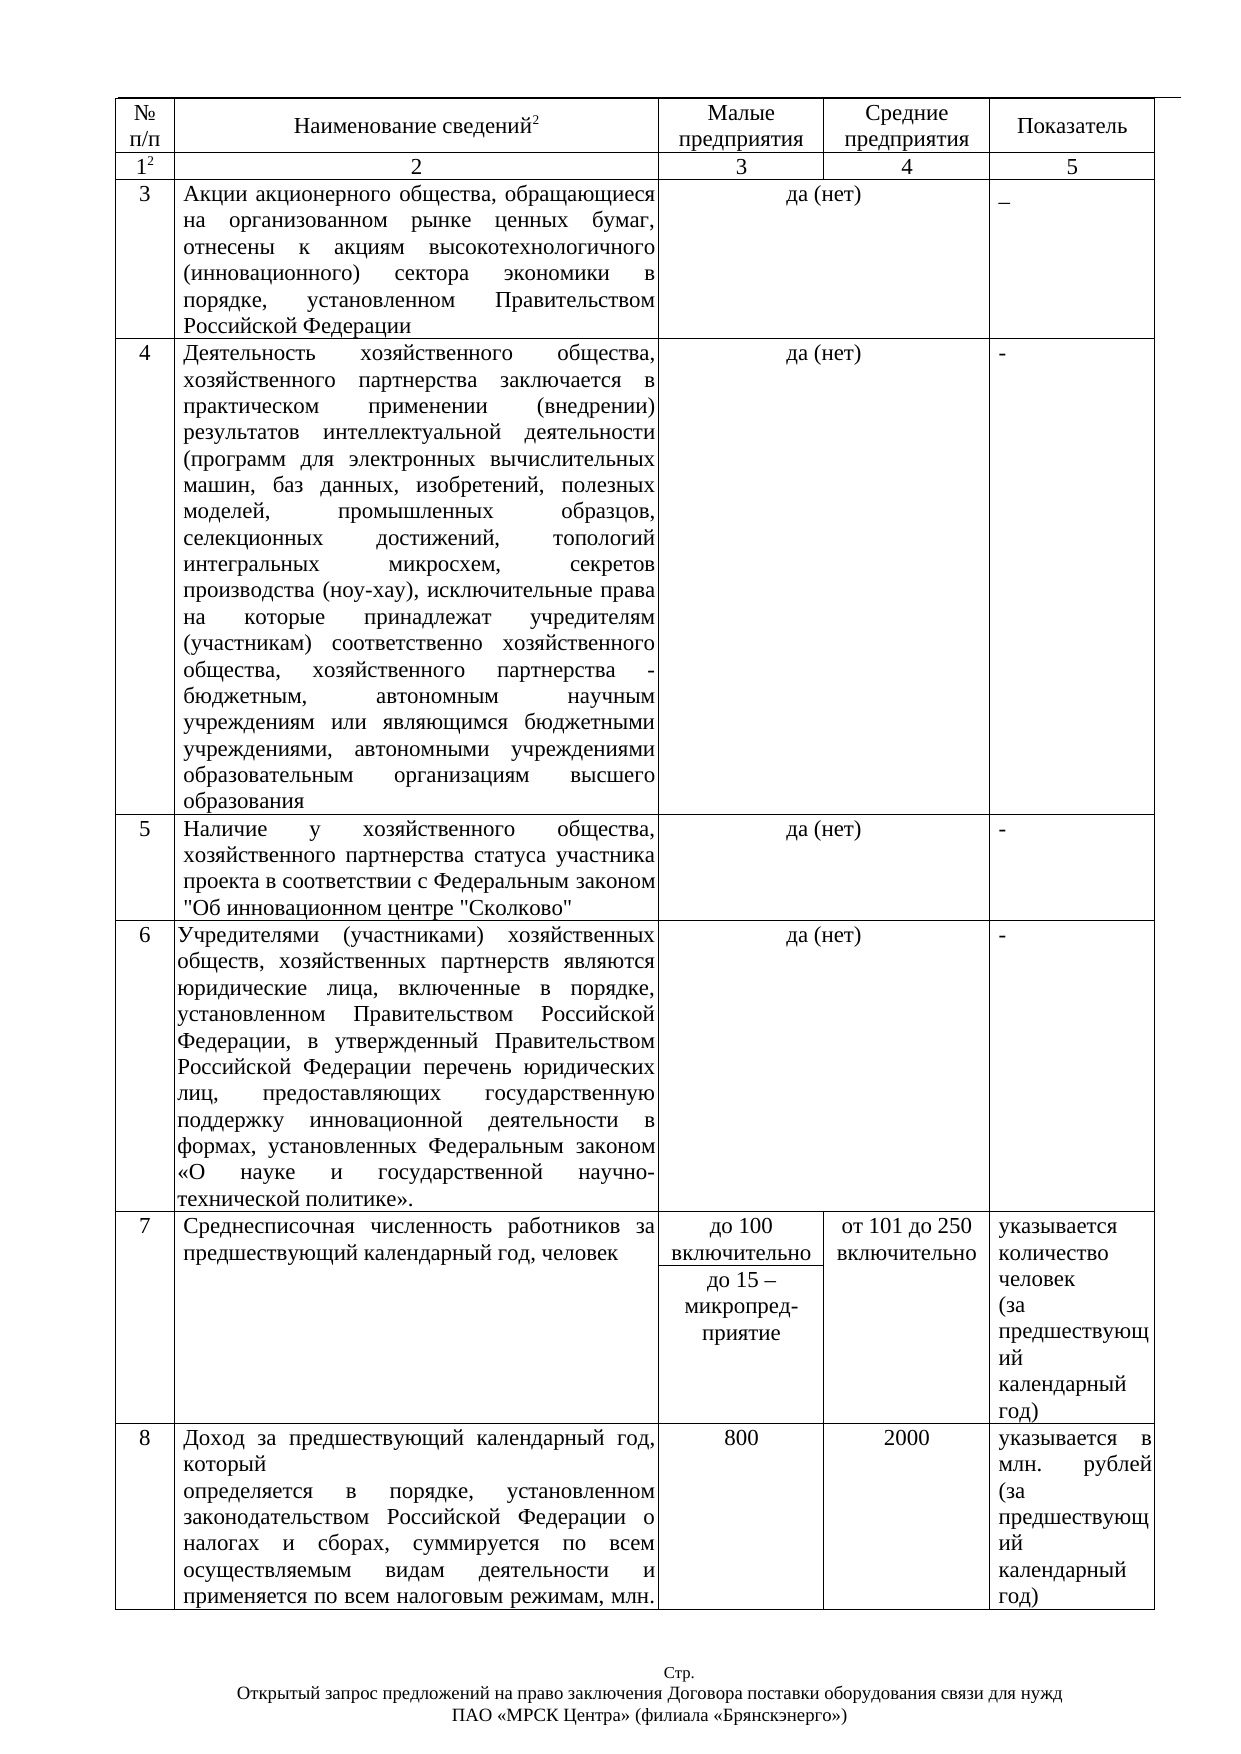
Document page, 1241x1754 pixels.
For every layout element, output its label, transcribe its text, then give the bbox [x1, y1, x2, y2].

table_cell Деятельность хозяйственного общества, хозяйственного партнерства заключается в практическом применении (внедрении) результатов интеллектуальной деятельности (программ для электронных вычислительных машин, баз данных, изобретений, полезных моделей, промышленных образцов, селекционных достижений, топологий интегральных микросхем, секретов производства (ноу-хау), исключительные права на которые принадлежат учредителям (участникам) соответственно хозяйственного общества, хозяйственного партнерства - бюджетным, автономным научным учреждениям или являющимся бюджетными учреждениями, автономными учреждениями образовательным организациям высшего образования [175, 339, 658, 814]
table_cell до 100 включительно [659, 1212, 823, 1265]
table_cell 7 [116, 1212, 174, 1423]
table_cell 2 [175, 153, 658, 179]
table_header Наименование сведений2 [175, 99, 658, 152]
table_cell - [990, 921, 1154, 1211]
table_cell Акции акционерного общества, обращающиеся на организованном рынке ценных бумаг, отнесены к акциям высокотехнологичного (инновационного) сектора экономики в порядке, установленном Правительством Российской Федерации [175, 180, 658, 338]
table_cell до 15 – микропредприятие [659, 1266, 823, 1423]
table_cell - [990, 815, 1154, 920]
table_cell 4 [824, 153, 989, 179]
table_cell да (нет) [659, 815, 989, 920]
table_cell 800 [659, 1424, 823, 1608]
table_header Показатель [990, 99, 1154, 152]
table_cell - [990, 339, 1154, 814]
table_cell Среднесписочная численность работников за предшествующий календарный год, человек [175, 1212, 658, 1423]
table_cell 3 [659, 153, 823, 179]
table_cell да (нет) [659, 921, 989, 1211]
table_cell 8 [116, 1424, 174, 1608]
table_header Малые предприятия [659, 99, 823, 152]
table_cell указывается в млн. рублей (за предшествующий календарный год) [990, 1424, 1154, 1608]
table_cell от 101 до 250 включительно [824, 1212, 989, 1423]
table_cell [175, 1424, 658, 1608]
table_cell 3 [116, 180, 174, 338]
table_cell указывается количество человек (за предшествующий календарный год) [990, 1212, 1154, 1423]
table_cell 5 [990, 153, 1154, 179]
table_cell Наличие у хозяйственного общества, хозяйственного партнерства статуса участника проекта в соответствии с Федеральным законом "Об инновационном центре "Сколково" [175, 815, 658, 920]
table_cell 2000 [824, 1424, 989, 1608]
table_cell 5 [116, 815, 174, 920]
table_cell да (нет) [659, 339, 989, 814]
table_cell да (нет) [659, 180, 989, 338]
table_header № п/п [116, 99, 174, 152]
table_cell _ [990, 180, 1154, 338]
table_header Средние предприятия [824, 99, 989, 152]
table_cell Учредителями (участниками) хозяйственных обществ, хозяйственных партнерств являются юридические лица, включенные в порядке, установленном Правительством Российской Федерации, в утвержденный Правительством Российской Федерации перечень юридических лиц, предоставляющих государственную поддержку инновационной деятельности в формах, установленных Федеральным законом «О науке и государственной научно-технической политике». [175, 921, 658, 1211]
table_cell 12 [116, 153, 174, 179]
table_cell 4 [116, 339, 174, 814]
table_cell 6 [116, 921, 174, 1211]
